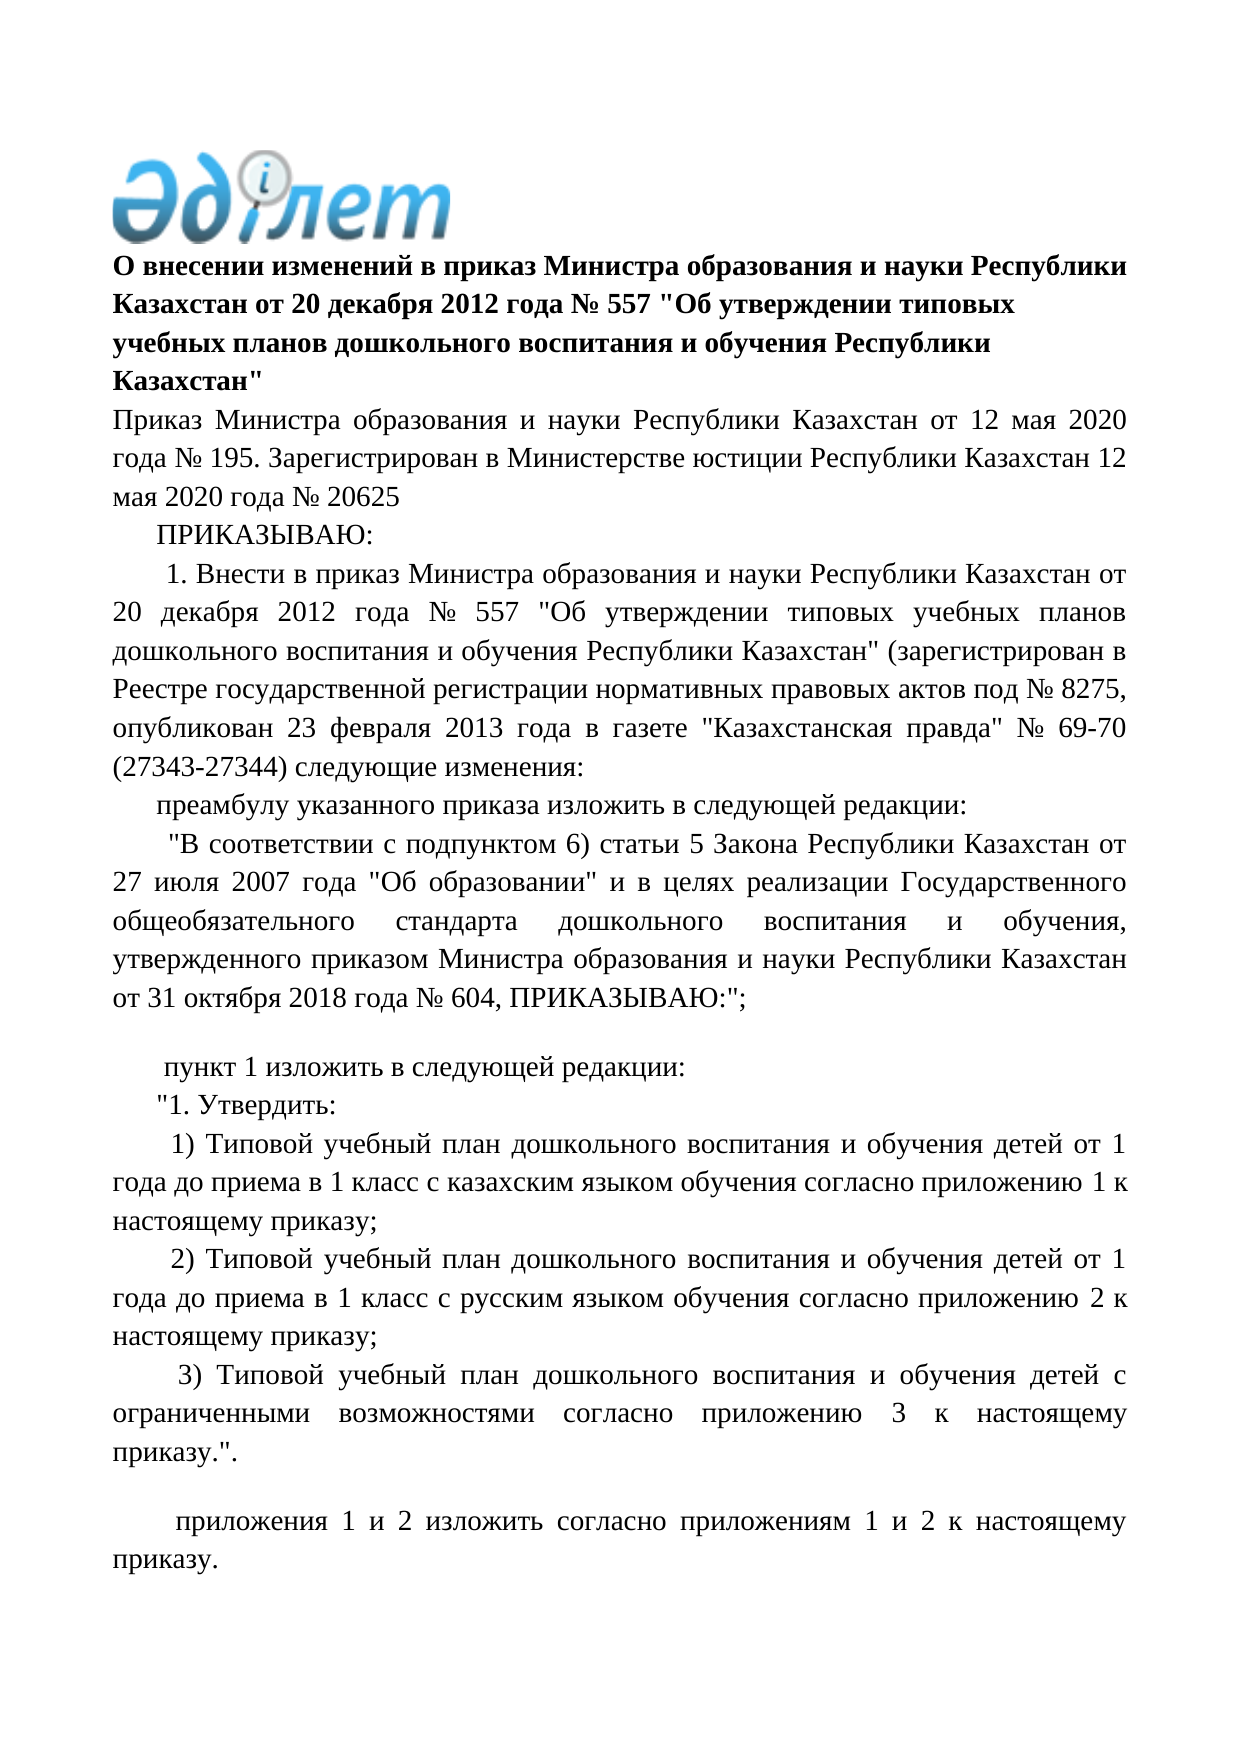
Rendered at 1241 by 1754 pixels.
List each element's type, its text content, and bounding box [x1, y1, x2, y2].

text Приказ Министра образования и науки Республики Казахстан от 12 мая 2020 года № 195. Зарегистрирован в Министерстве юстиции Республики Казахстан 12 мая 2020 года № 20625 [112, 402, 1128, 512]
text О внесении изменений в приказ Министра образования и науки Республики Казахстан от 20 декабря 2012 года № 557 "Об утверждении типовых учебных планов дошкольного воспитания и обучения Республики Казахстан" [112, 248, 1128, 397]
text пункт 1 изложить в следующей редакции: [112, 1049, 1128, 1082]
text "В соответствии с подпунктом 6) статьи 5 Закона Республики Казахстан от 27 июля 2007 года "Об образовании" и в целях реализации Государственного общеобязательного стандарта дошкольного воспитания и обучения, утвержденного приказом Министра образования и науки Республики Казахстан от 31 октября 2018 года № 604, ПРИКАЗЫВАЮ:"; [112, 826, 1128, 1013]
text преамбулу указанного приказа изложить в следующей редакции: [112, 787, 1128, 821]
text 3) Типовой учебный план дошкольного воспитания и обучения детей с ограниченными возможностями согласно приложению 3 к настоящему приказу.". [112, 1357, 1128, 1468]
text 1. Внести в приказ Министра образования и науки Республики Казахстан от 20 декабря 2012 года № 557 "Об утверждении типовых учебных планов дошкольного воспитания и обучения Республики Казахстан" (зарегистрирован в Реестре государственной регистрации нормативных правовых актов под № 8275, опубликован 23 февраля 2013 года в газете "Казахстанская правда" № 69-70 (27343-27344) следующие изменения: [112, 556, 1128, 782]
text приложения 1 и 2 изложить согласно приложениям 1 и 2 к настоящему приказу. [112, 1503, 1128, 1575]
text ПРИКАЗЫВАЮ: [112, 517, 1128, 551]
text "1. Утвердить: [112, 1087, 1128, 1121]
picture [112, 150, 451, 244]
text 1) Типовой учебный план дошкольного воспитания и обучения детей от 1 года до приема в 1 класс с казахским языком обучения согласно приложению 1 к настоящему приказу; [112, 1126, 1128, 1236]
text 2) Типовой учебный план дошкольного воспитания и обучения детей от 1 года до приема в 1 класс с русским языком обучения согласно приложению 2 к настоящему приказу; [112, 1241, 1128, 1352]
